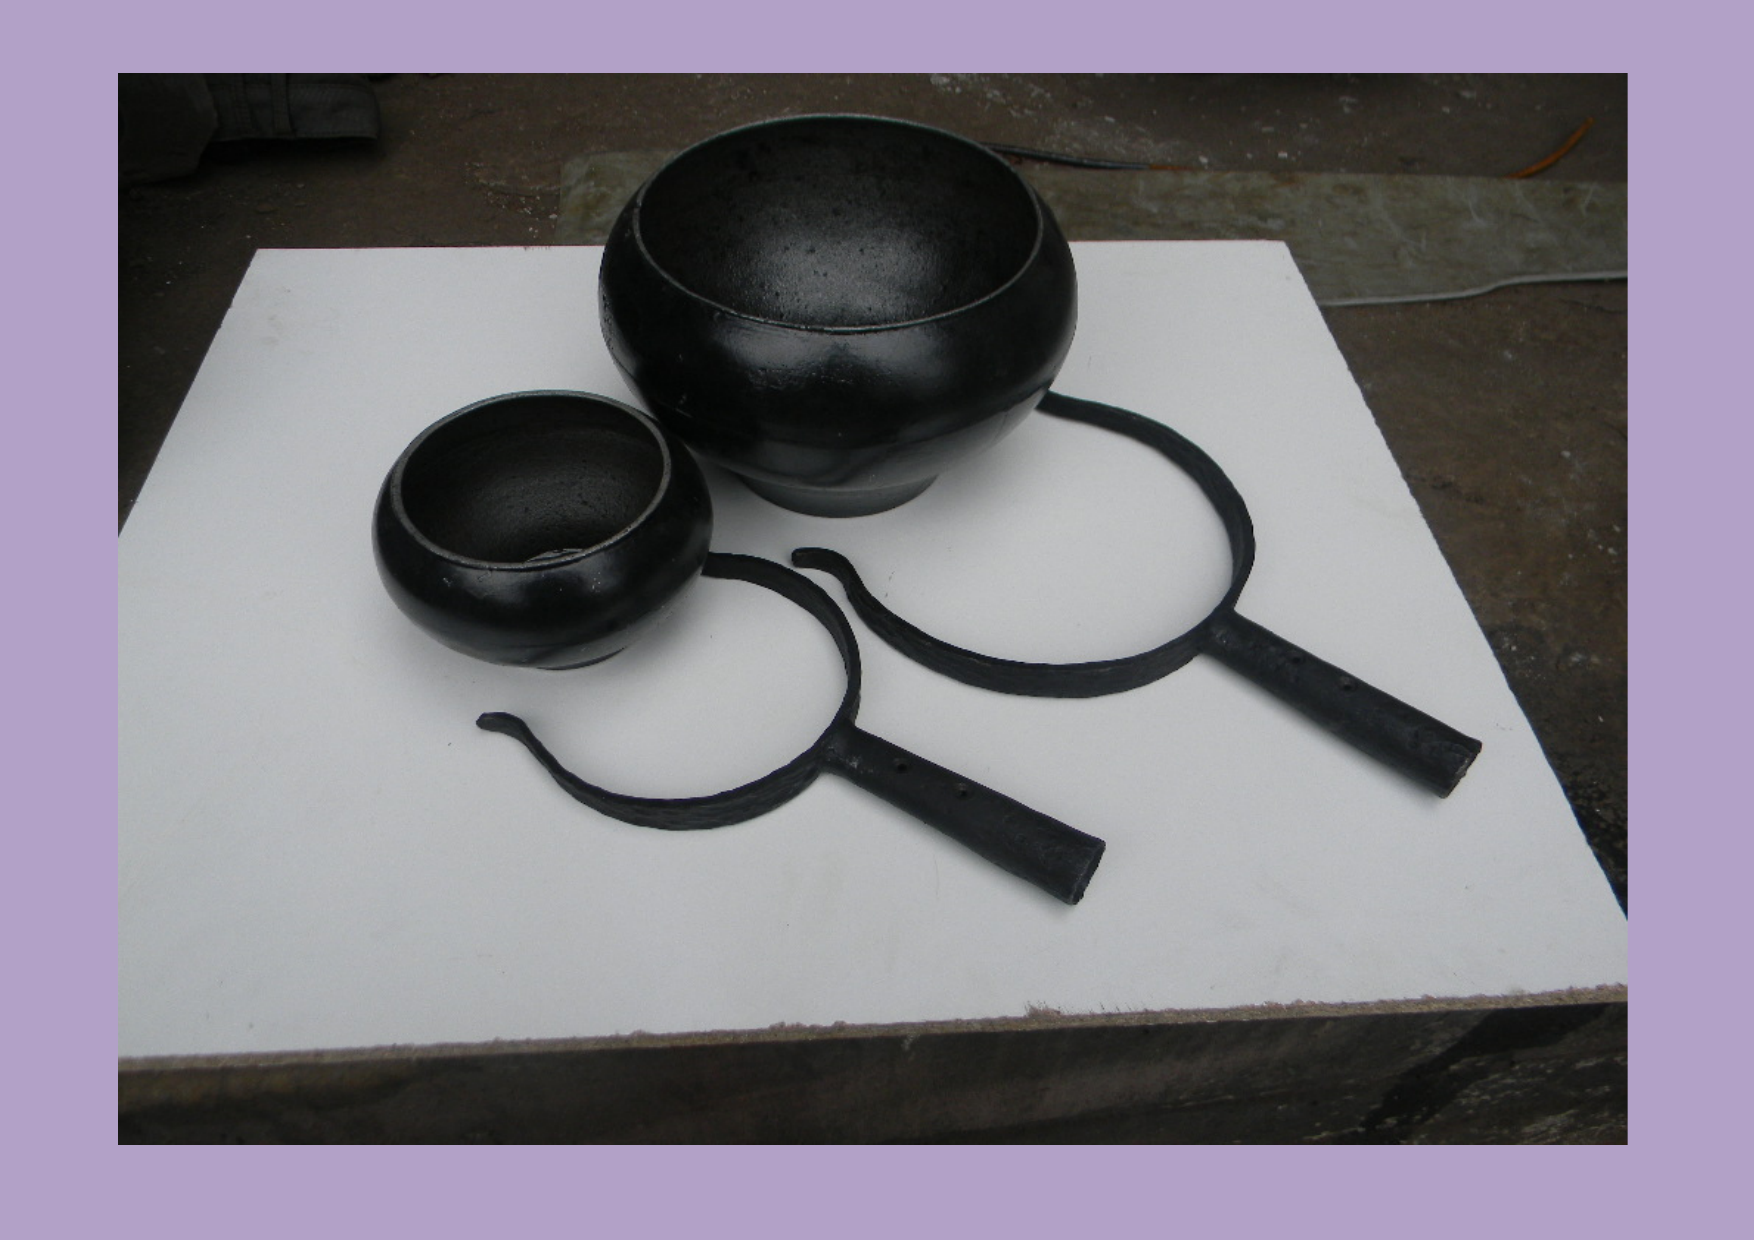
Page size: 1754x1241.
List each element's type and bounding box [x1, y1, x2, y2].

picture [118, 73, 1628, 1145]
